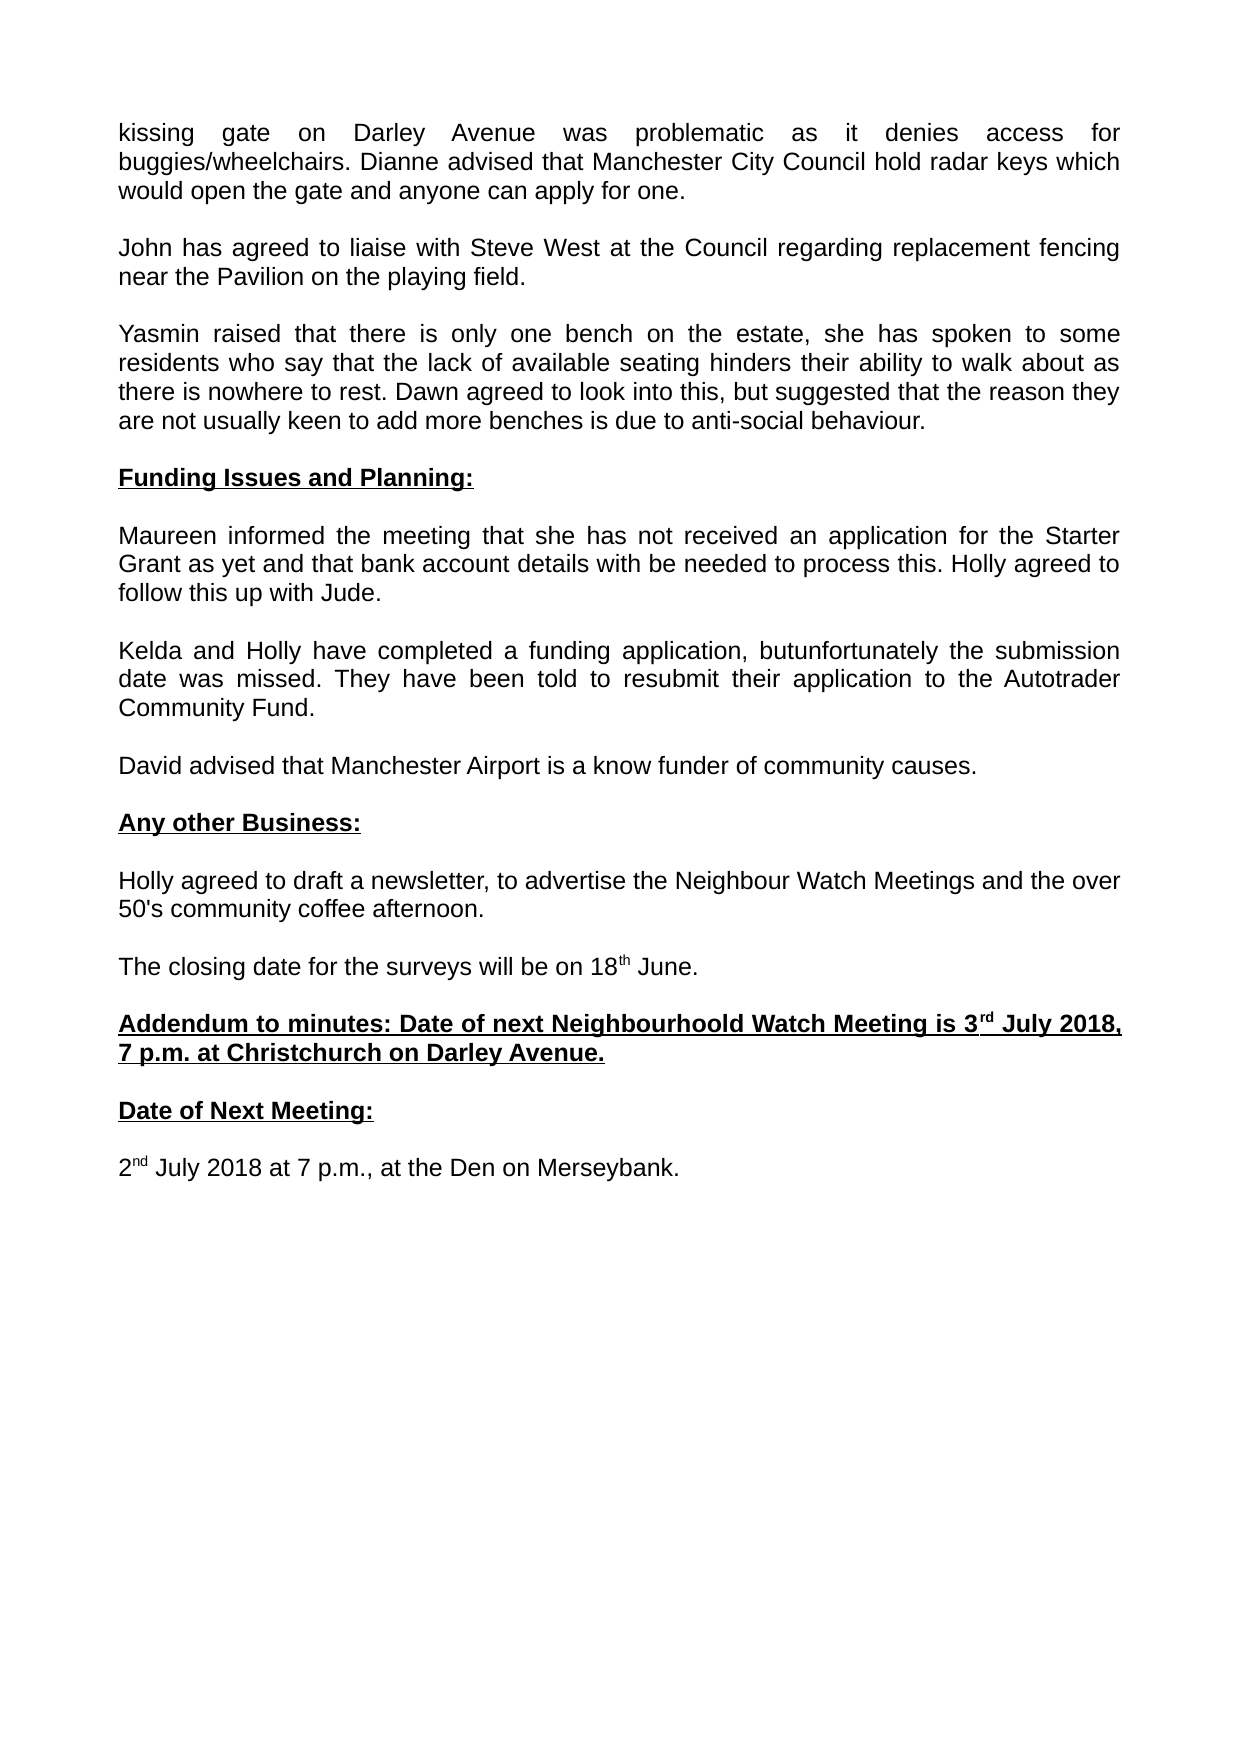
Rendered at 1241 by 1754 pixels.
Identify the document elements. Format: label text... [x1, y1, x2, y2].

text Funding Issues and Planning: [118, 463, 1122, 492]
text Yasmin raised that there is only one bench on the estate, she has spoken to some residents who say that the lack of available seating hinders their ability to walk about as there is nowhere to rest. Dawn agreed to look into this, but suggested that the reason they are not usually keen to add more benches is due to anti-social behaviour. [118, 319, 1122, 434]
text 2nd July 2018 at 7 p.m., at the Den on Merseybank. [118, 1153, 1122, 1182]
text Addendum to minutes: Date of next Neighbourhoold Watch Meeting is 3rd July 2018, 7 p.m. at Christchurch on Darley Avenue. [118, 1035, 1122, 1067]
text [118, 118, 1122, 204]
text Maureen informed the meeting that she has not received an application for the Starter Grant as yet and that bank account details with be needed to process this. Holly agreed to follow this up with Jude. [118, 521, 1122, 607]
text Kelda and Holly have completed a funding application, butunfortunately the submission date was missed. They have been told to resubmit their application to the Autotrader Community Fund. [118, 636, 1122, 722]
text Holly agreed to draft a newsletter, to advertise the Neighbour Watch Meetings and the over 50's community coffee afternoon. [118, 866, 1122, 923]
text Any other Business: [118, 808, 1122, 837]
text David advised that Manchester Airport is a know funder of community causes. [118, 751, 1122, 779]
text Date of Next Meeting: [118, 1096, 1122, 1124]
text John has agreed to liaise with Steve West at the Council regarding replacement fencing near the Pavilion on the playing field. [118, 233, 1122, 291]
text The closing date for the surveys will be on 18th June. [118, 952, 1122, 981]
text Addendum to minutes: Date of next Neighbourhoold Watch Meeting is 3rd July 2018, 7 p.m. at Christchurch on Darley Avenue. [118, 1009, 1122, 1034]
